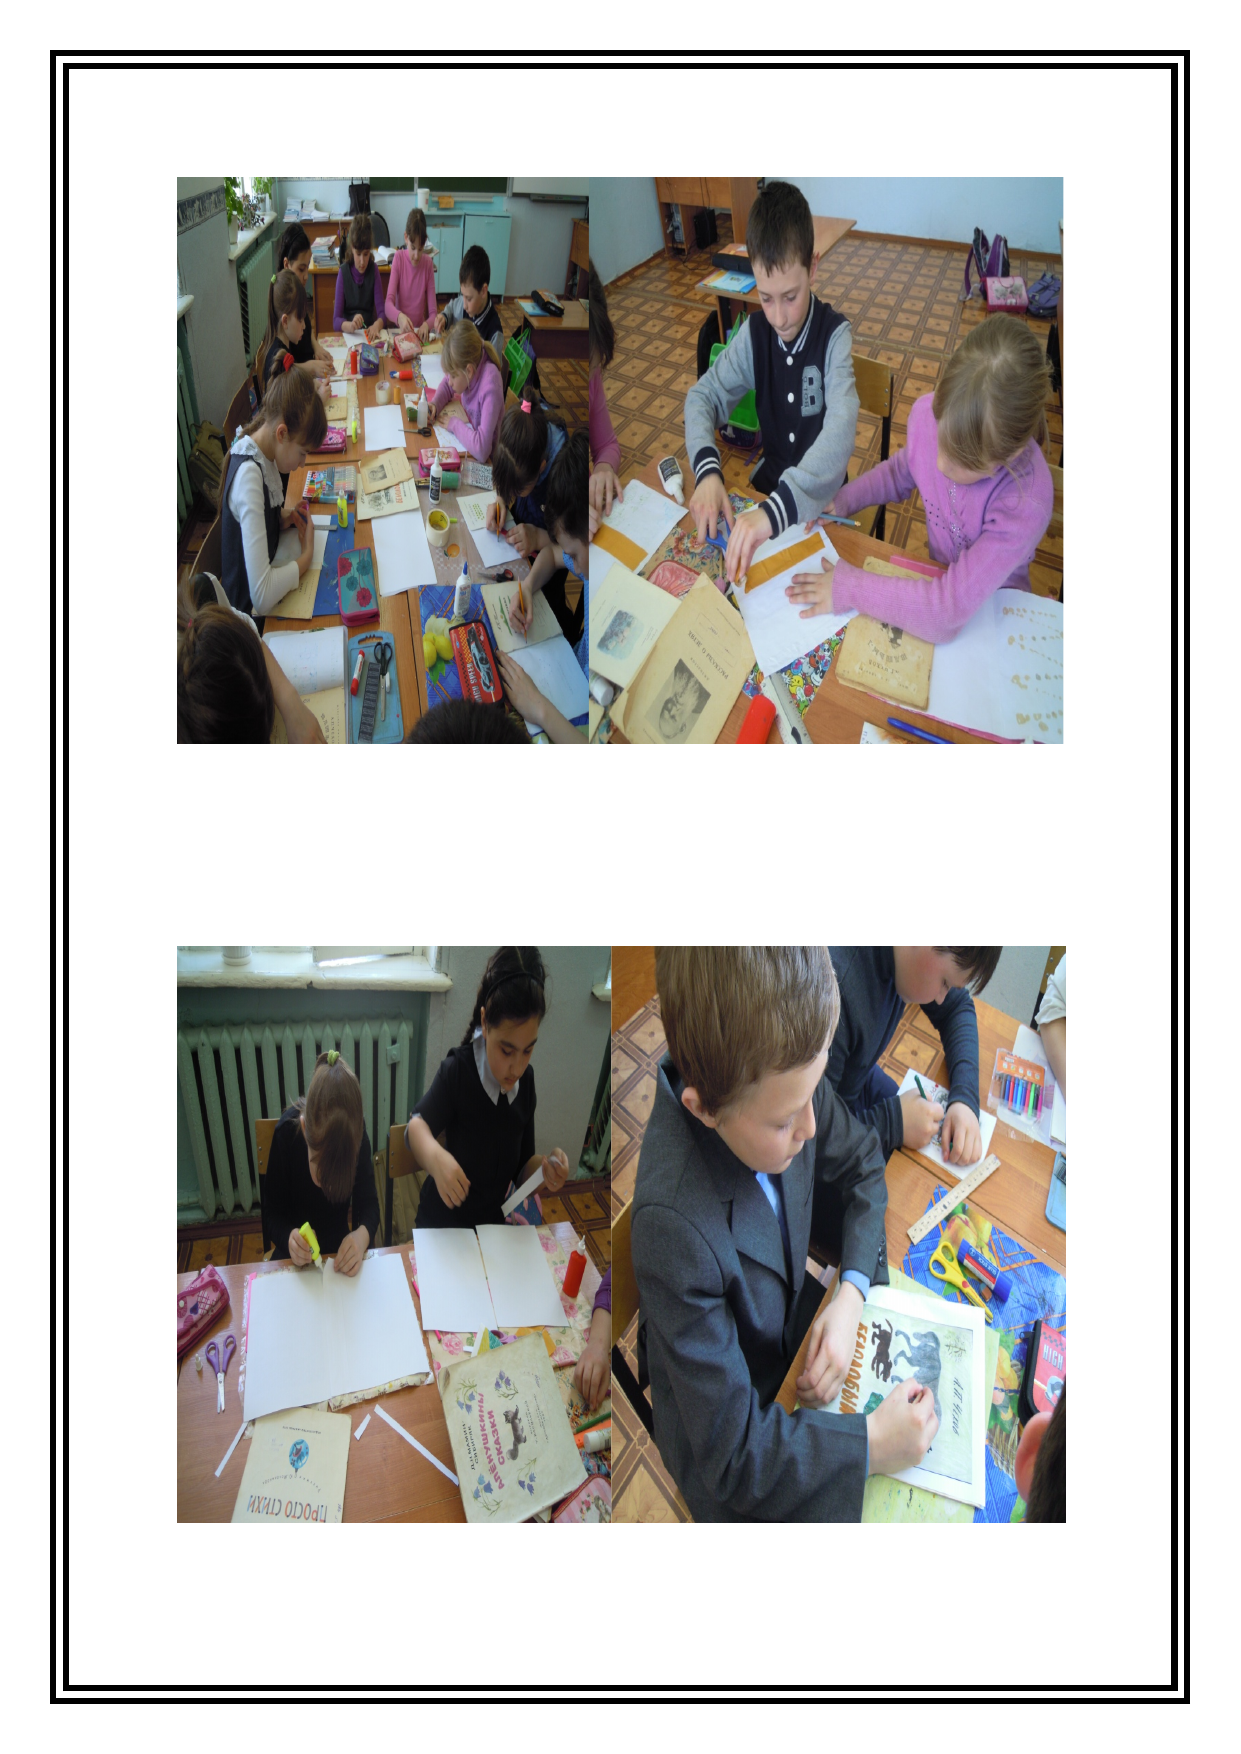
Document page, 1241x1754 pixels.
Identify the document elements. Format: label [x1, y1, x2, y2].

picture [177, 946, 1066, 1523]
picture [177, 177, 1064, 744]
